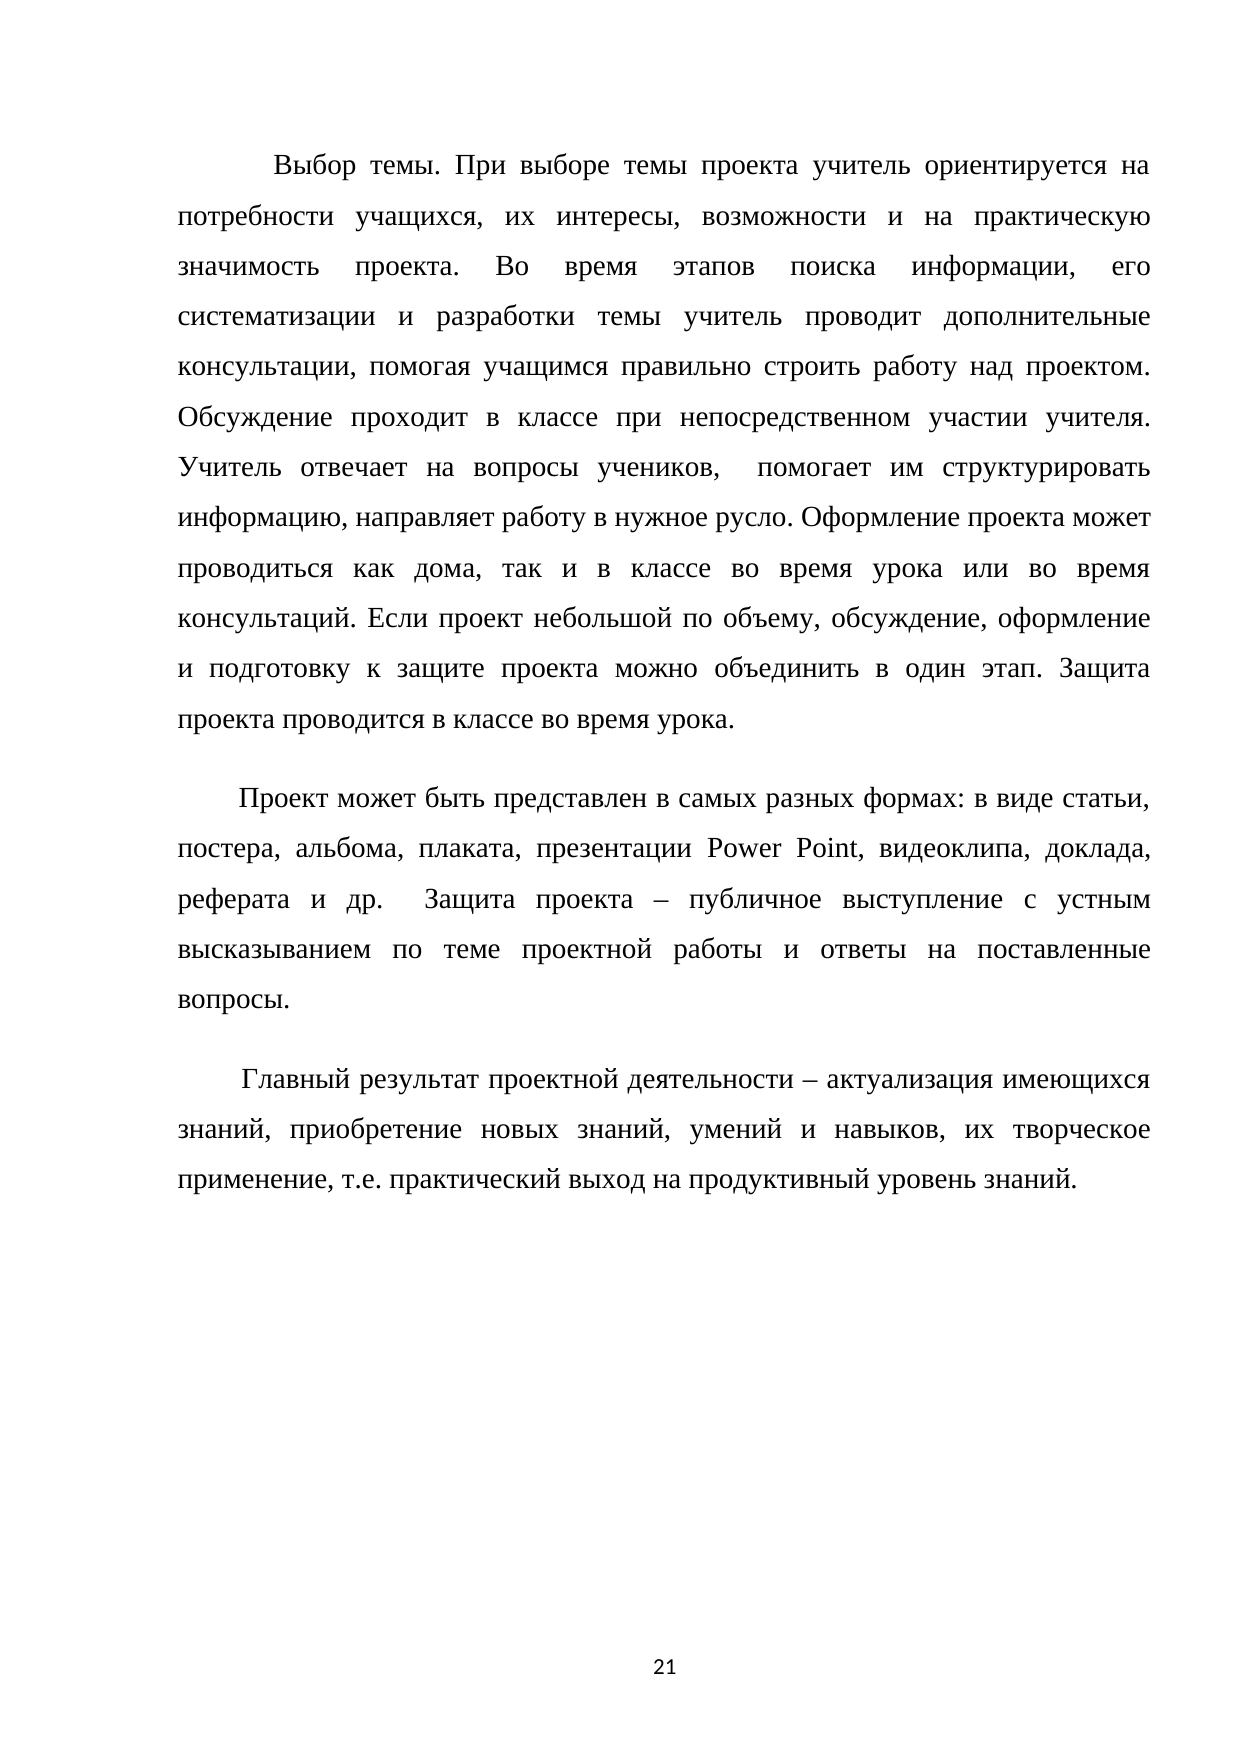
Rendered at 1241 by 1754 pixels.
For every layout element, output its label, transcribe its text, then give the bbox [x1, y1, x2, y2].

text Проект может быть представлен в самых разных формах: в виде статьи, постера, альбома, плаката, презентации Power Point, видеоклипа, доклада, реферата и др. Защита проекта – публичное выступление с устным высказыванием по теме проектной работы и ответы на поставленные вопросы. [177, 780, 1152, 1015]
text Выбор темы. При выборе темы проекта учитель ориентируется на потребности учащихся, их интересы, возможности и на практическую значимость проекта. Во время этапов поиска информации, его систематизации и разработки темы учитель проводит дополнительные консультации, помогая учащимся правильно строить работу над проектом. Обсуждение проходит в классе при непосредственном участии учителя. Учитель отвечает на вопросы учеников, помогает им структурировать информацию, направляет работу в нужное русло. Оформление проекта может проводиться как дома, так и в классе во время урока или во время консультаций. Если проект небольшой по объему, обсуждение, оформление и подготовку к защите проекта можно объединить в один этап. Защита проекта проводится в классе во время урока. [177, 147, 1152, 734]
text Главный результат проектной деятельности – актуализация имеющихся знаний, приобретение новых знаний, умений и навыков, их творческое применение, т.е. практический выход на продуктивный уровень знаний. [177, 1061, 1152, 1195]
